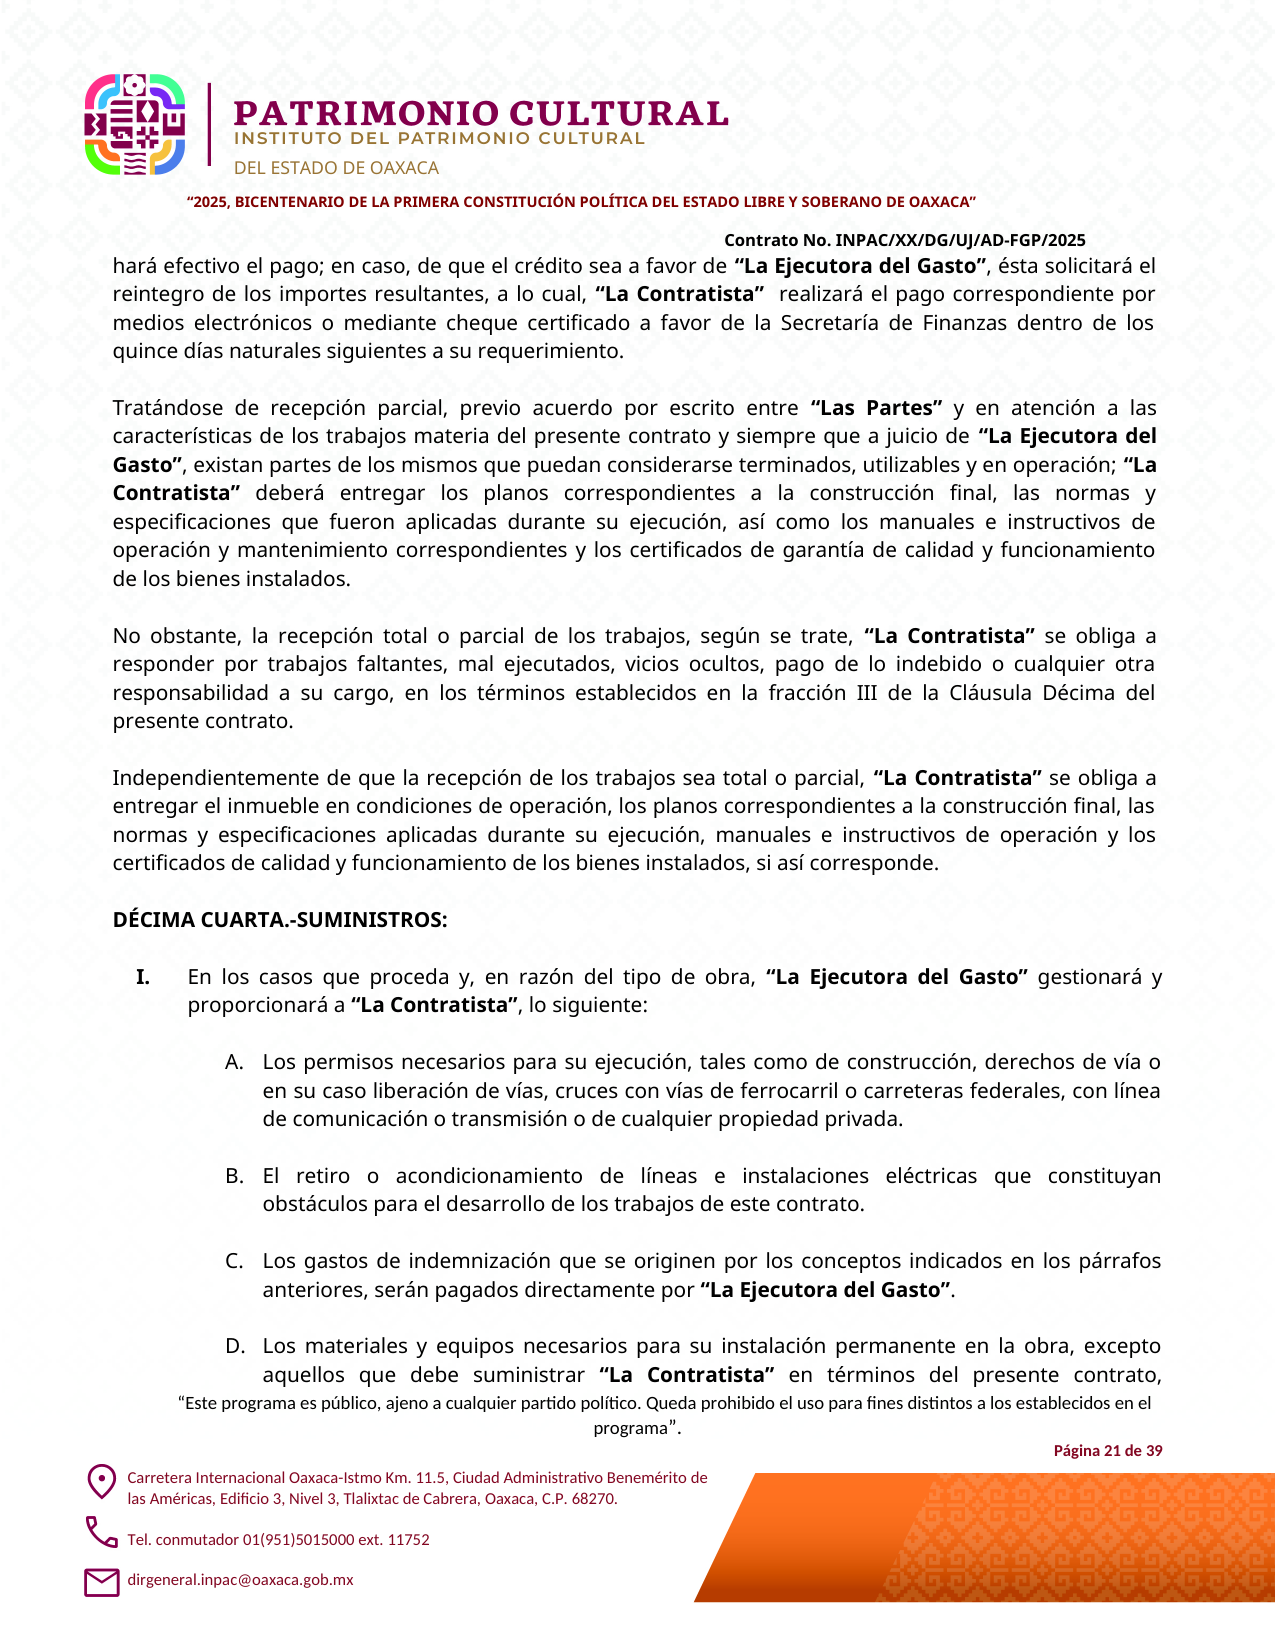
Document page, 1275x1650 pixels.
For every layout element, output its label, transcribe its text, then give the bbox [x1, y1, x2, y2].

text Tratándose de recepción parcial, previo acuerdo por escrito entre “Las Partes” y en atención a las características de los trabajos materia del presente contrato y siempre que a juicio de “La Ejecutora del Gasto”, existan partes de los mismos que puedan considerarse terminados, utilizables y en operación; “La Contratista” deberá entregar los planos correspondientes a la construcción final, las normas y especificaciones que fueron aplicadas durante su ejecución, así como los manuales e instructivos de operación y mantenimiento correspondientes y los certificados de garantía de calidad y funcionamiento de los bienes instalados. [112, 393, 1157, 592]
text DÉCIMA CUARTA.-SUMINISTROS: [112, 905, 1162, 933]
list En los casos que proceda y, en razón del tipo de obra, “La Ejecutora del Gasto” gestionará y proporcionará a “La Contratista”, lo siguiente: [150, 962, 1162, 1019]
text No obstante, la recepción total o parcial de los trabajos, según se trate, “La Contratista” se obliga a responder por trabajos faltantes, mal ejecutados, vicios ocultos, pago de lo indebido o cualquier otra responsabilidad a su cargo, en los términos establecidos en la fracción III de la Cláusula Décima del presente contrato. [112, 621, 1157, 734]
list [225, 1332, 1162, 1388]
text Independientemente de que la recepción de los trabajos sea total o parcial, “La Contratista” se obliga a entregar el inmueble en condiciones de operación, los planos correspondientes a la construcción final, las normas y especificaciones aplicadas durante su ejecución, manuales e instructivos de operación y los certificados de calidad y funcionamiento de los bienes instalados, si así corresponde. [112, 763, 1157, 877]
list El retiro o acondicionamiento de líneas e instalaciones eléctricas que constituyan obstáculos para el desarrollo de los trabajos de este contrato. [225, 1161, 1162, 1218]
list Los gastos de indemnización que se originen por los conceptos indicados en los párrafos anteriores, serán pagados directamente por “La Ejecutora del Gasto”. [225, 1246, 1162, 1303]
picture [1, 0, 1275, 1649]
list Los permisos necesarios para su ejecución, tales como de construcción, derechos de vía o en su caso liberación de vías, cruces con vías de ferrocarril o carreteras federales, con línea de comunicación o transmisión o de cualquier propiedad privada. [225, 1047, 1162, 1133]
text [112, 251, 1156, 365]
